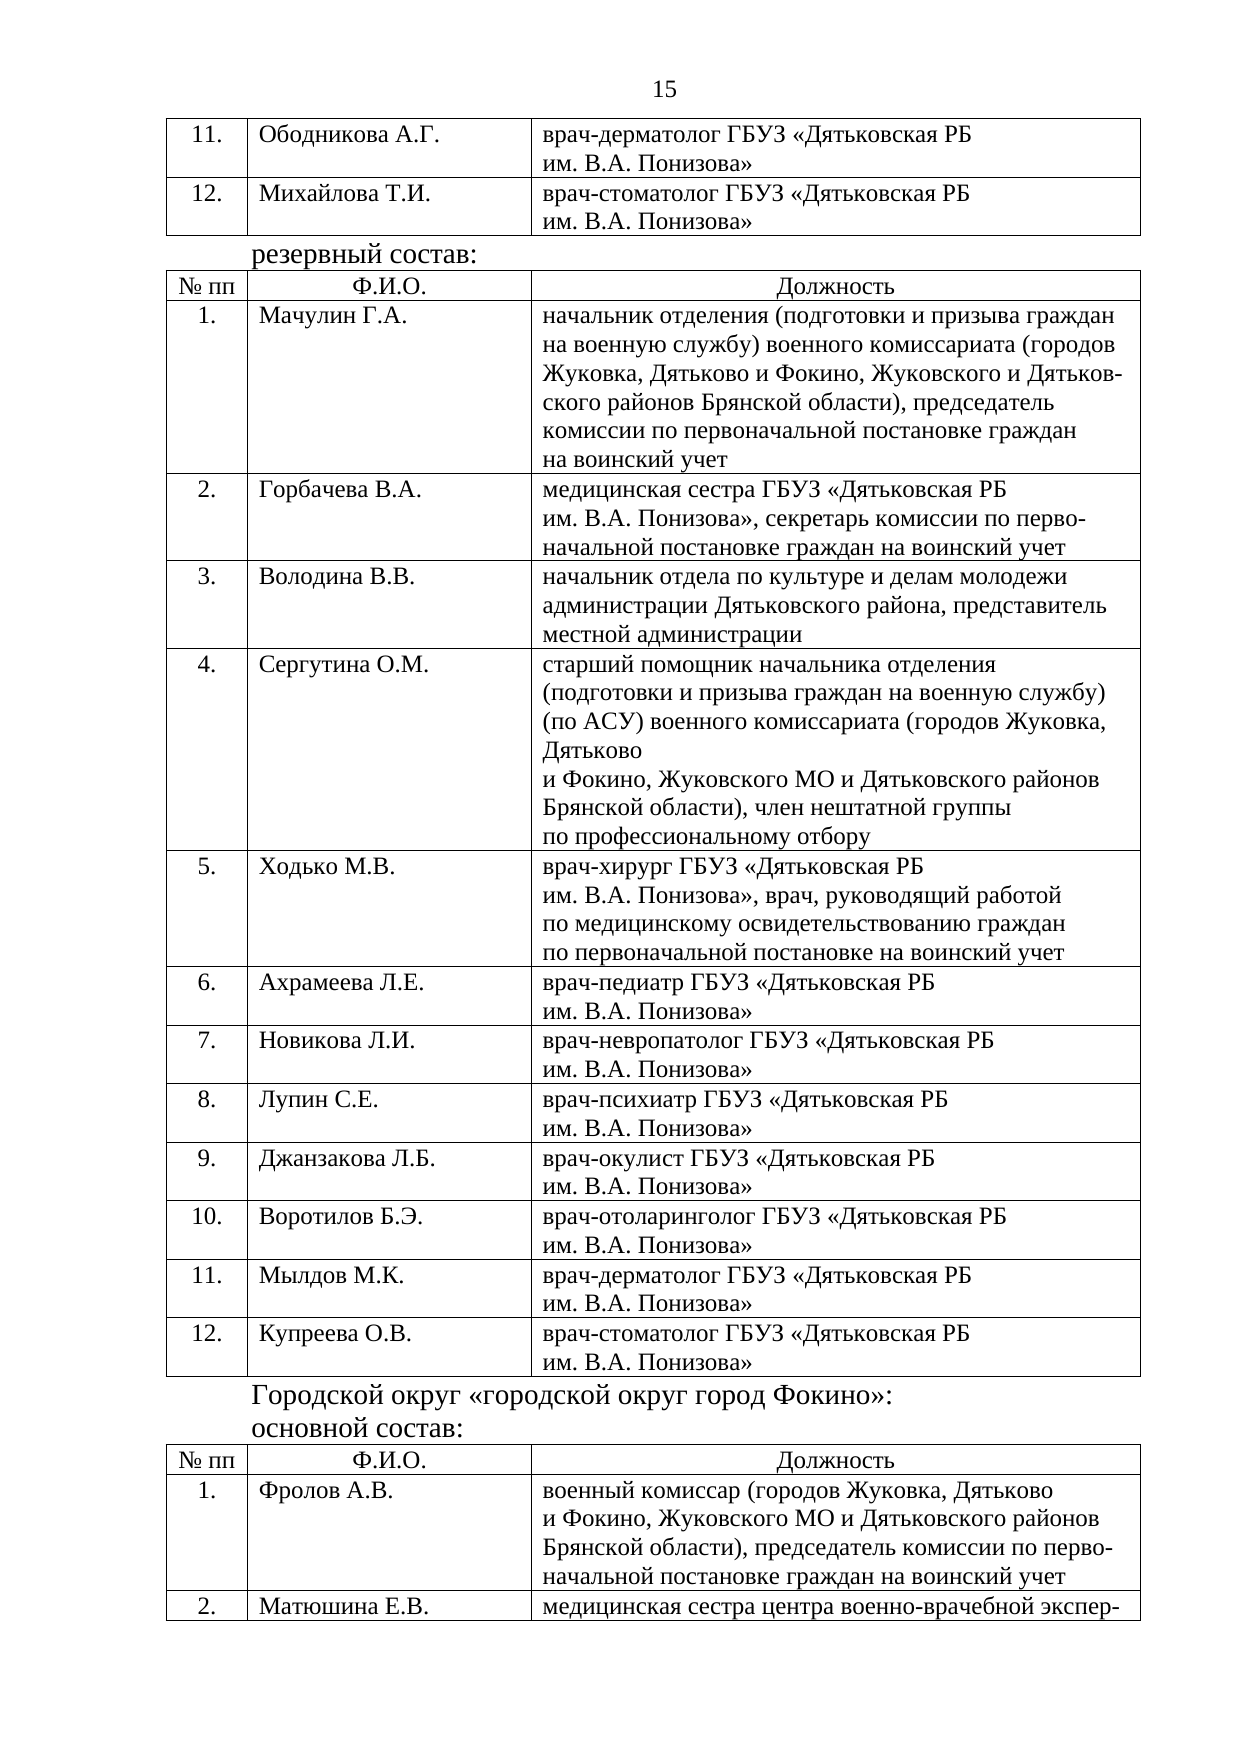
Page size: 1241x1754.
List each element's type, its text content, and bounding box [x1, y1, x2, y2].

table_cell врач-психиатр ГБУЗ «Дятьковская РБ им. В.А. Понизова» [532, 1084, 1140, 1142]
table_cell Воротилов Б.Э. [248, 1201, 531, 1259]
table_cell врач-педиатр ГБУЗ «Дятьковская РБ им. В.А. Понизова» [532, 967, 1140, 1024]
table_cell 12. [167, 1318, 247, 1376]
table_cell врач-стоматолог ГБУЗ «Дятьковская РБ им. В.А. Понизова» [532, 178, 1140, 235]
table_cell Ободникова А.Г. [248, 119, 531, 177]
table_cell врач-невропатолог ГБУЗ «Дятьковская РБ им. В.А. Понизова» [532, 1026, 1140, 1083]
table_cell начальник отделения (подготовки и призыва граждан на военную службу) военного комиссариата (городов Жуковка, Дятьково и Фокино, Жуковского и Дятьков-ского районов Брянской области), председатель комиссии по первоначальной постановке граждан на воинский учет [532, 301, 1140, 473]
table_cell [532, 1591, 1140, 1619]
table_cell врач-стоматолог ГБУЗ «Дятьковская РБ им. В.А. Понизова» [532, 1318, 1140, 1376]
table_cell Джанзакова Л.Б. [248, 1143, 531, 1200]
table_cell 2. [167, 1591, 247, 1619]
table_cell Матюшина Е.В. [248, 1591, 531, 1619]
table_header № пп [167, 1445, 247, 1474]
table_cell Сергутина О.М. [248, 649, 531, 850]
table_cell 5. [167, 851, 247, 966]
table_header Ф.И.О. [248, 271, 531, 299]
table_cell 11. [167, 119, 247, 177]
table_cell начальник отдела по культуре и делам молодежи администрации Дятьковского района, представитель местной администрации [532, 561, 1140, 648]
table_cell 9. [167, 1143, 247, 1200]
table_cell 1. [167, 1475, 247, 1590]
text резервный состав: [177, 236, 1152, 270]
table_cell Новикова Л.И. [248, 1026, 531, 1083]
table_header Должность [532, 271, 1140, 299]
table_cell врач-отоларинголог ГБУЗ «Дятьковская РБ им. В.А. Понизова» [532, 1201, 1140, 1259]
table_cell 1. [167, 301, 247, 473]
table_header Должность [532, 1445, 1140, 1474]
text Городской округ «городской округ город Фокино»: [177, 1377, 1152, 1410]
table_cell врач-окулист ГБУЗ «Дятьковская РБ им. В.А. Понизова» [532, 1143, 1140, 1200]
table_header Ф.И.О. [248, 1445, 531, 1474]
table_cell 6. [167, 967, 247, 1024]
table_cell врач-дерматолог ГБУЗ «Дятьковская РБ им. В.А. Понизова» [532, 1260, 1140, 1317]
text основной состав: [177, 1410, 1152, 1444]
table_cell Лупин С.Е. [248, 1084, 531, 1142]
table_cell 11. [167, 1260, 247, 1317]
table_cell 10. [167, 1201, 247, 1259]
table_cell Купреева О.В. [248, 1318, 531, 1376]
table_cell Фролов А.В. [248, 1475, 531, 1590]
table_cell врач-хирург ГБУЗ «Дятьковская РБ им. В.А. Понизова», врач, руководящий работой по медицинскому освидетельствованию граждан по первоначальной постановке на воинский учет [532, 851, 1140, 966]
table_cell 4. [167, 649, 247, 850]
table_cell Горбачева В.А. [248, 474, 531, 560]
table_cell медицинская сестра ГБУЗ «Дятьковская РБ им. В.А. Понизова», секретарь комиссии по перво-начальной постановке граждан на воинский учет [532, 474, 1140, 560]
table_cell врач-дерматолог ГБУЗ «Дятьковская РБ им. В.А. Понизова» [532, 119, 1140, 177]
table_cell 3. [167, 561, 247, 648]
table_cell 7. [167, 1026, 247, 1083]
table_cell 8. [167, 1084, 247, 1142]
table_cell Ахрамеева Л.Е. [248, 967, 531, 1024]
table_cell 12. [167, 178, 247, 235]
table_cell 2. [167, 474, 247, 560]
table_cell Володина В.В. [248, 561, 531, 648]
table_cell Ходько М.В. [248, 851, 531, 966]
table_cell Мылдов М.К. [248, 1260, 531, 1317]
table_cell Мачулин Г.А. [248, 301, 531, 473]
table_cell старший помощник начальника отделения (подготовки и призыва граждан на военную службу) (по АСУ) военного комиссариата (городов Жуковка, Дятьково и Фокино, Жуковского МО и Дятьковского районов Брянской области), член нештатной группы по профессиональному отбору [532, 649, 1140, 850]
table_cell военный комиссар (городов Жуковка, Дятьково и Фокино, Жуковского МО и Дятьковского районов Брянской области), председатель комиссии по перво-начальной постановке граждан на воинский учет [532, 1475, 1140, 1590]
table_header № пп [167, 271, 247, 299]
table_cell Михайлова Т.И. [248, 178, 531, 235]
